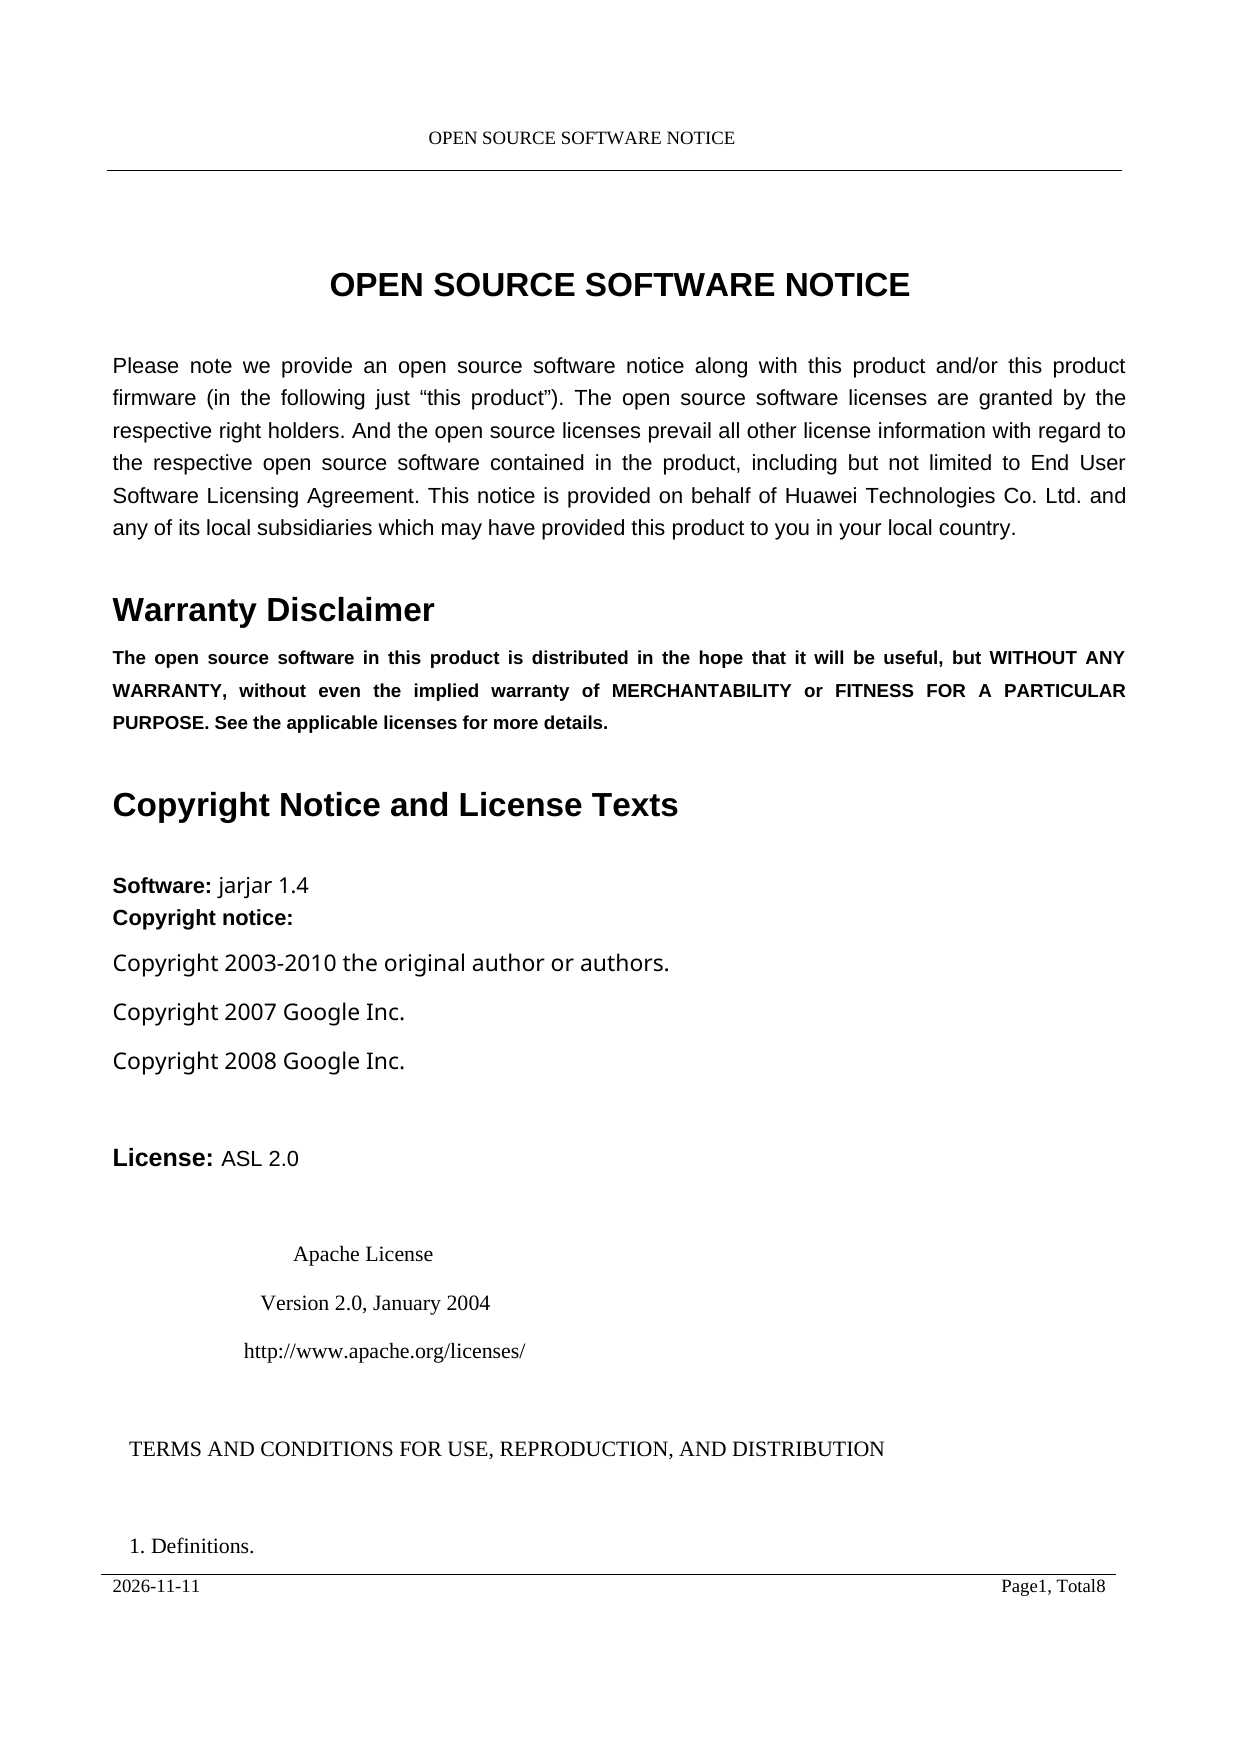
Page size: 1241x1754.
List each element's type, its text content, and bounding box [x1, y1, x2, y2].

text Software: jarjar 1.4 [112, 869, 1128, 901]
text Copyright notice: [112, 901, 1128, 934]
text The open source software in this product is distributed in the hope that it will be useful, but WITHOUT ANY WARRANTY, without even the implied warranty of MERCHANTABILITY or FITNESS FOR A PARTICULAR PURPOSE. See the applicable licenses for more details. [112, 641, 1128, 739]
text Please note we provide an open source software notice along with this product and/or this product firmware (in the following just “this product”). The open source software licenses are granted by the respective right holders. And the open source licenses prevail all other license information with regard to the respective open source software contained in the product, including but not limited to End User Software Licensing Agreement. This notice is provided on behalf of Huawei Technologies Co. Ltd. and any of its local subsidiaries which may have provided this product to you in your local country. [112, 349, 1128, 544]
text Copyright 2003-2010 the original author or authors. Copyright 2007 Google Inc. Copyright 2008 Google Inc. [112, 947, 1128, 1125]
text Copyright Notice and License Texts [112, 771, 1128, 836]
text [112, 1188, 1128, 1562]
text OPEN SOURCE SOFTWARE NOTICE [112, 251, 1128, 316]
text License: ASL 2.0 [112, 1142, 1128, 1174]
text Warranty Disclaimer [112, 576, 1128, 641]
